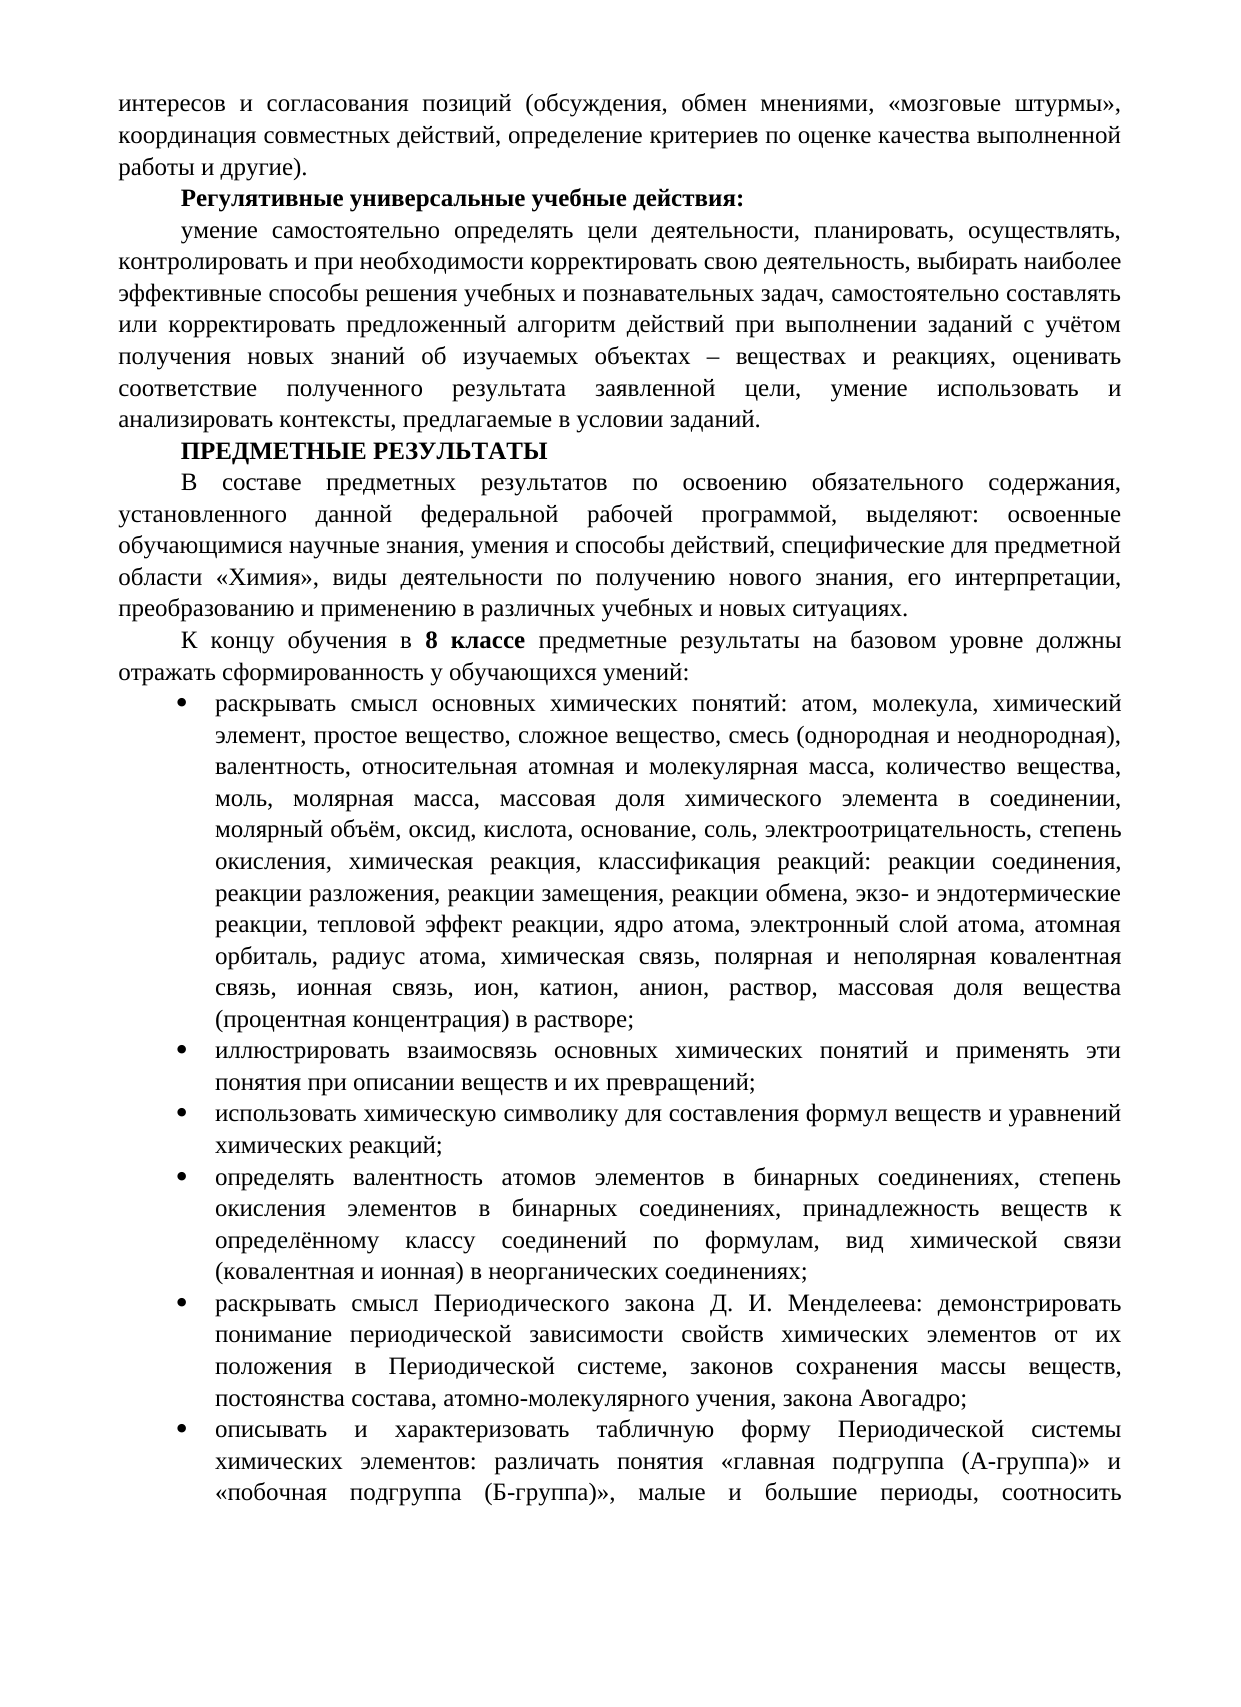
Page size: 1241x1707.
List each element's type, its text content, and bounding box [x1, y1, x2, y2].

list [177, 1414, 1122, 1506]
text ПРЕДМЕТНЫЕ РЕЗУЛЬТАТЫ [118, 436, 1122, 464]
text умение самостоятельно определять цели деятельности, планировать, осуществлять, контролировать и при необходимости корректировать свою деятельность, выбирать наиболее эффективные способы решения учебных и познавательных задач, самостоятельно составлять или корректировать предложенный алгоритм действий при выполнении заданий с учётом получения новых знаний об изучаемых объектах – веществах и реакциях, оценивать соответствие полученного результата заявленной цели, умение использовать и анализировать контексты, предлагаемые в условии заданий. [118, 215, 1122, 433]
list иллюстрировать взаимосвязь основных химических понятий и применять эти понятия при описании веществ и их превращений; [177, 1035, 1122, 1096]
text К концу обучения в 8 классе предметные результаты на базовом уровне должны отражать сформированность у обучающихся умений: [118, 625, 1122, 685]
list использовать химическую символику для составления формул веществ и уравнений химических реакций; [177, 1098, 1122, 1159]
list определять валентность атомов элементов в бинарных соединениях, степень окисления элементов в бинарных соединениях, принадлежность веществ к определённому классу соединений по формулам, вид химической связи (ковалентная и ионная) в неорганических соединениях; [177, 1162, 1122, 1285]
text В составе предметных результатов по освоению обязательного содержания, установленного данной федеральной рабочей программой, выделяют: освоенные обучающимися научные знания, умения и способы действий, специфические для предметной области «Химия», виды деятельности по получению нового знания, его интерпретации, преобразованию и применению в различных учебных и новых ситуациях. [118, 467, 1122, 622]
list раскрывать смысл основных химических понятий: атом, молекула, химический элемент, простое вещество, сложное вещество, смесь (однородная и неоднородная), валентность, относительная атомная и молекулярная масса, количество вещества, моль, молярная масса, массовая доля химического элемента в соединении, молярный объём, оксид, кислота, основание, соль, электроотрицательность, степень окисления, химическая реакция, классификация реакций: реакции соединения, реакции разложения, реакции замещения, реакции обмена, экзо- и эндотермические реакции, тепловой эффект реакции, ядро атома, электронный слой атома, атомная орбиталь, радиус атома, химическая связь, полярная и неполярная ковалентная связь, ионная связь, ион, катион, анион, раствор, массовая доля вещества (процентная концентрация) в растворе; [177, 688, 1122, 1033]
list раскрывать смысл Периодического закона Д. И. Менделеева: демонстрировать понимание периодической зависимости свойств химических элементов от их положения в Периодической системе, законов сохранения массы веществ, постоянства состава, атомно­-молекулярного учения, закона Авогадро; [177, 1288, 1122, 1411]
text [118, 88, 1122, 180]
text Регулятивные универсальные учебные действия: [118, 183, 1122, 212]
